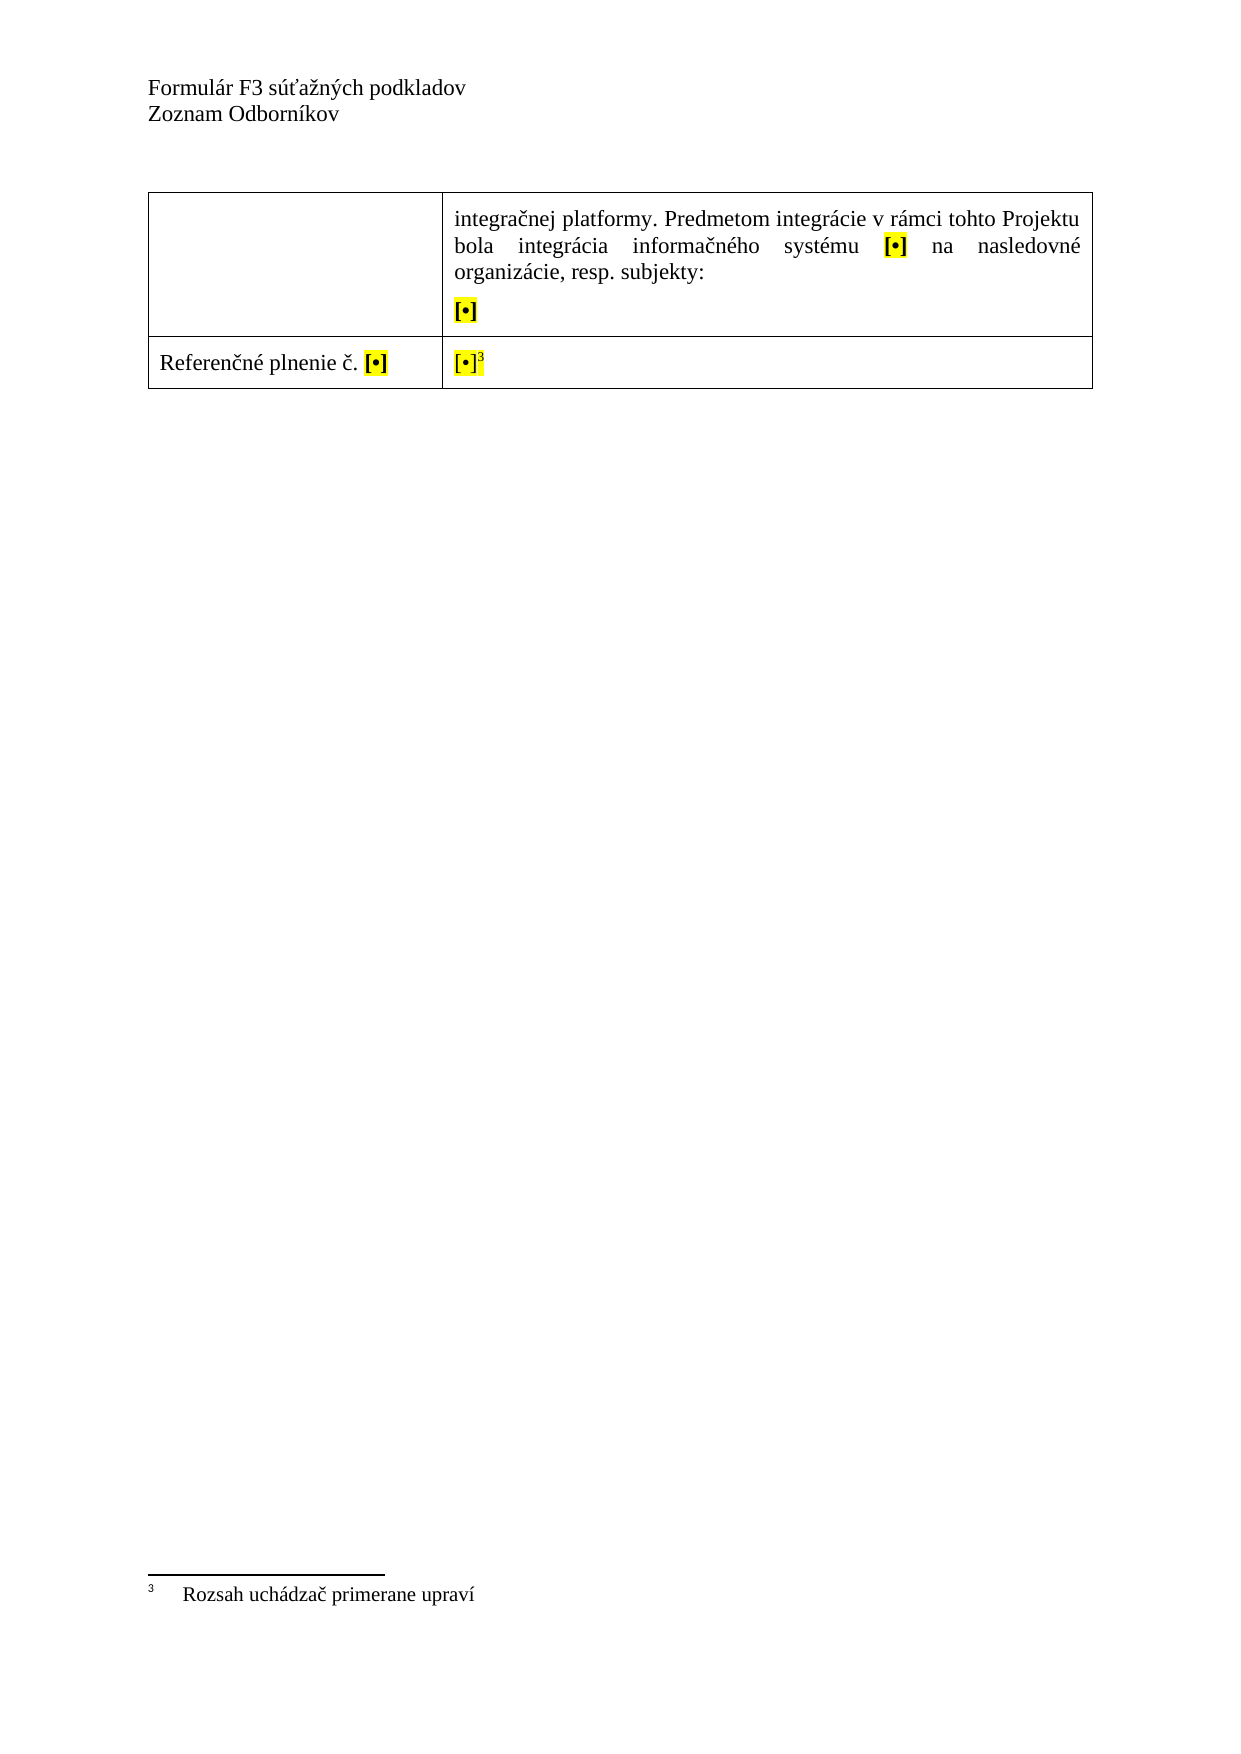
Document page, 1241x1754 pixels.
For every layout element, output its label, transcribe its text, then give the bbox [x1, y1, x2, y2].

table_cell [149, 193, 442, 336]
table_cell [443, 193, 1092, 336]
table_cell Referenčné plnenie č. [•] [149, 337, 442, 388]
table_cell [•] [443, 337, 1092, 388]
